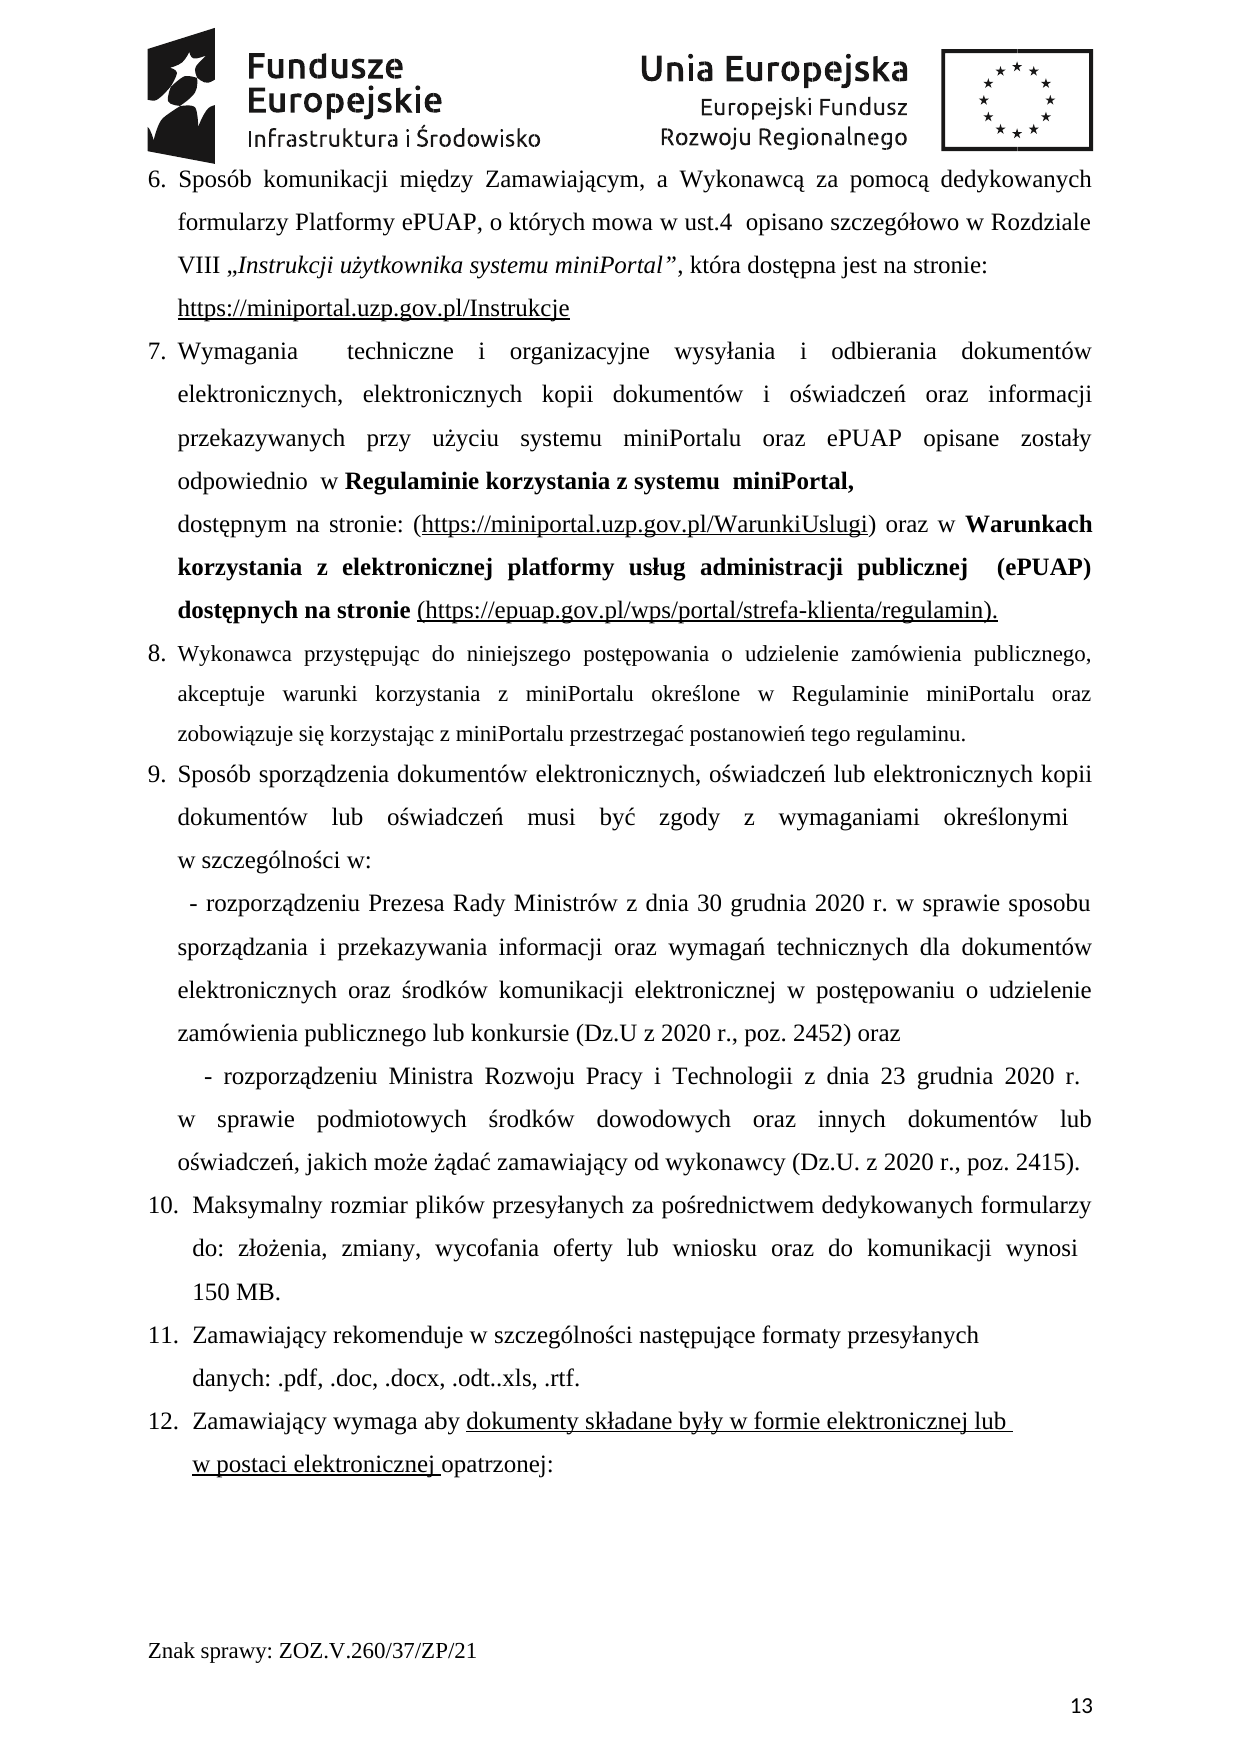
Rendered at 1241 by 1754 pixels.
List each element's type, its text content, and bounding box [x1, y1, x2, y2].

list Zamawiający wymaga aby dokumenty składane były w formie elektronicznej lub w postaci elektronicznej opatrzonej: [148, 1406, 1093, 1478]
list Zamawiający rekomenduje w szczególności następujące formaty przesyłanych danych: .pdf, .doc, .docx, .odt..xls, .rtf. [148, 1320, 1093, 1392]
text - rozporządzeniu Ministra Rozwoju Pracy i Technologii z dnia 23 grudnia 2020 r. w sprawie podmiotowych środków dowodowych oraz innych dokumentów lub oświadczeń, jakich może żądać zamawiający od wykonawcy (Dz.U. z 2020 r., poz. 2415). [148, 1061, 1093, 1176]
text dostępnym na stronie: (https://miniportal.uzp.gov.pl/WarunkiUslugi) oraz w Warunkach korzystania z elektronicznej platformy usług administracji publicznej (ePUAP) dostępnych na stronie (https://epuap.gov.pl/wps/portal/strefa-klienta/regulamin). [177, 509, 1093, 624]
list Sposób sporządzenia dokumentów elektronicznych, oświadczeń lub elektronicznych kopii dokumentów lub oświadczeń musi być zgody z wymaganiami określonymi w szczególności w: [148, 759, 1093, 874]
text - rozporządzeniu Prezesa Rady Ministrów z dnia 30 grudnia 2020 r. w sprawie sposobu sporządzania i przekazywania informacji oraz wymagań technicznych dla dokumentów elektronicznych oraz środków komunikacji elektronicznej w postępowaniu o udzielenie zamówienia publicznego lub konkursie (Dz.U z 2020 r., poz. 2452) oraz [148, 888, 1093, 1047]
list Wykonawca przystępując do niniejszego postępowania o udzielenie zamówienia publicznego, akceptuje warunki korzystania z miniPortalu określone w Regulaminie miniPortalu oraz zobowiązuje się korzystając z miniPortalu przestrzegać postanowień tego regulaminu. [148, 638, 1093, 746]
text 6. Sposób komunikacji między Zamawiającym, a Wykonawcą za pomocą dedykowanych formularzy Platformy ePUAP, o których mowa w ust.4 opisano szczegółowo w Rozdziale VIII „Instrukcji użytkownika systemu miniPortal”, która dostępna jest na stronie: [148, 164, 1093, 279]
text https://miniportal.uzp.gov.pl/Instrukcje [148, 293, 1093, 322]
list Wymagania techniczne i organizacyjne wysyłania i odbierania dokumentów elektronicznych, elektronicznych kopii dokumentów i oświadczeń oraz informacji przekazywanych przy użyciu systemu miniPortalu oraz ePUAP opisane zostały odpowiednio w Regulaminie korzystania z systemu miniPortal, [148, 336, 1093, 494]
list Maksymalny rozmiar plików przesyłanych za pośrednictwem dedykowanych formularzy do: złożenia, zmiany, wycofania oferty lub wniosku oraz do komunikacji wynosi 150 MB. [148, 1190, 1093, 1305]
